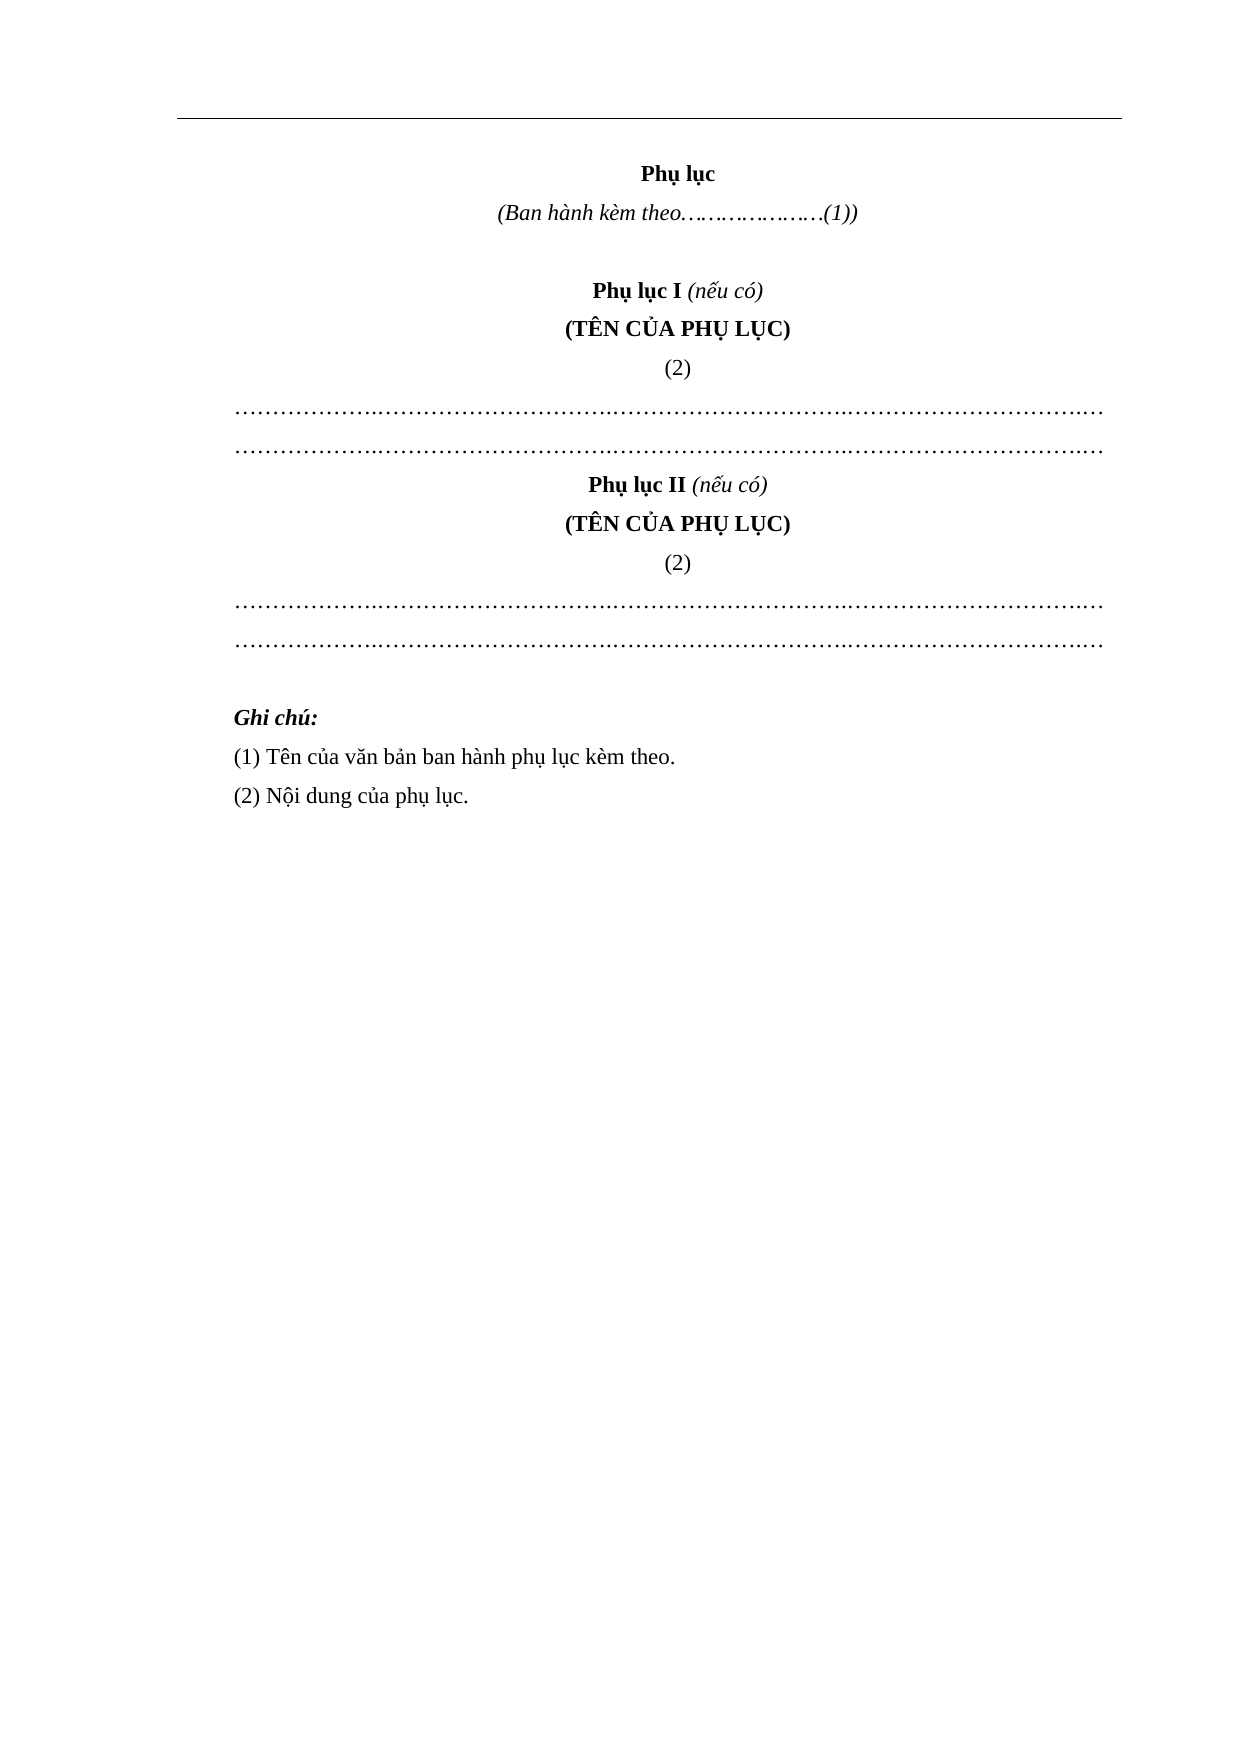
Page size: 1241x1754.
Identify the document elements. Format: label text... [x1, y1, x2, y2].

text (2) Nội dung của phụ lục. [177, 782, 1122, 808]
text (1) Tên của văn bản ban hành phụ lục kèm theo. [177, 743, 1122, 769]
text Phụ lục I (nếu có) [177, 277, 1122, 303]
text ……………….………………………….………………………….………………………….… [177, 626, 1122, 653]
text Phụ lục II (nếu có) [177, 471, 1122, 497]
text ……………….………………………….………………………….………………………….… [177, 432, 1122, 458]
text (TÊN CỦA PHỤ LỤC) [177, 510, 1122, 536]
text (2) [177, 549, 1122, 575]
text Phụ lục [177, 160, 1122, 186]
text ……………….………………………….………………………….………………………….… [177, 393, 1122, 419]
text (TÊN CỦA PHỤ LỤC) [177, 316, 1122, 342]
text (Ban hành kèm theo…………………(1)) [177, 199, 1122, 225]
text (2) [177, 354, 1122, 381]
text ……………….………………………….………………………….………………………….… [177, 587, 1122, 614]
text Ghi chú: [177, 704, 1122, 730]
